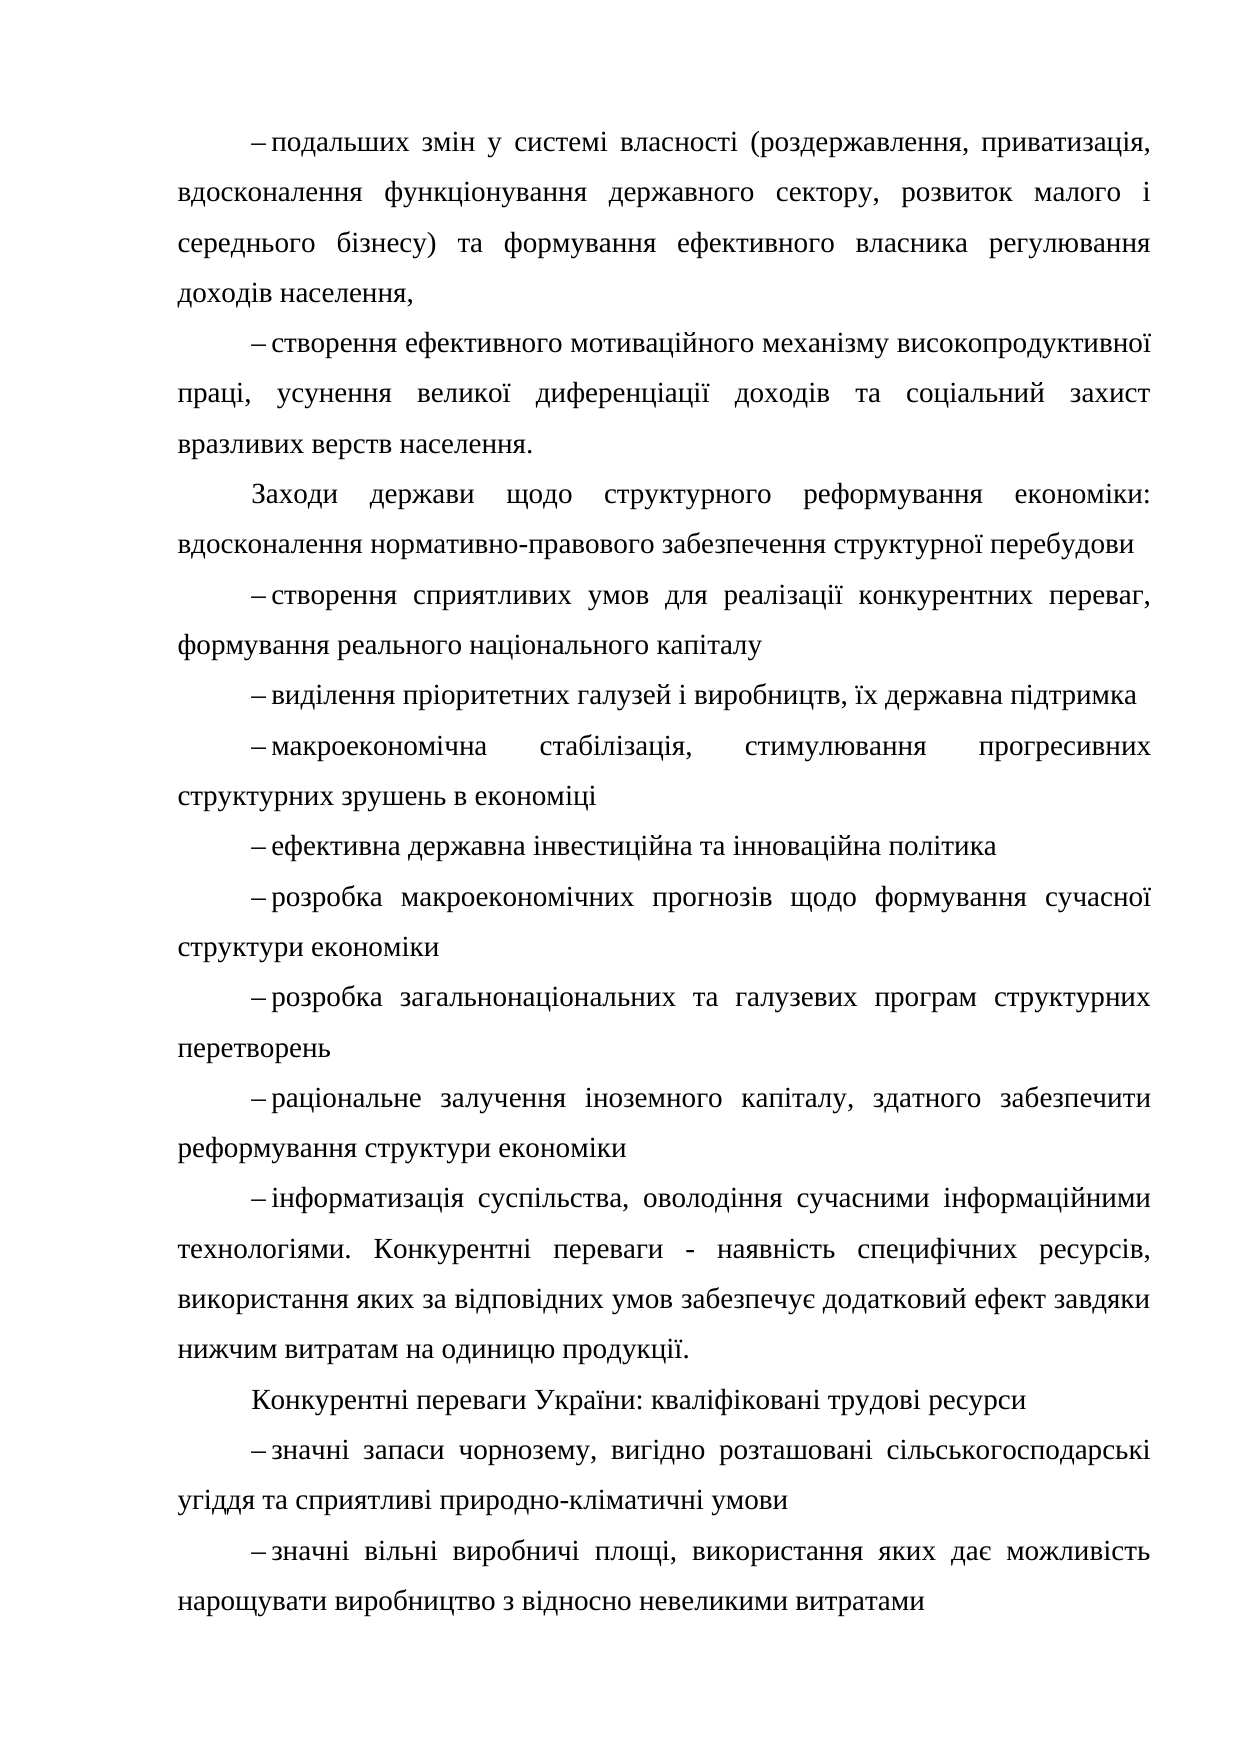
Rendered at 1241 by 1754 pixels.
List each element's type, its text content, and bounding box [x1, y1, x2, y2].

list створення ефективного мотиваційного механізму високопродуктивної праці, усунення великої диференціації доходів та соціальний захист вразливих верств населення. [177, 325, 1152, 459]
list ефективна державна інвестиційна та інноваційна політика [177, 828, 1152, 862]
list інформатизація суспільства, оволодіння сучасними інформаційними технологіями. Конкурентні переваги - наявність специфічних ресурсів, використання яких за відповідних умов забезпечує додатковий ефект завдяки нижчим витратам на одиницю продукції. [177, 1181, 1152, 1365]
list розробка макроекономічних прогнозів щодо формування сучасної структури економіки [177, 879, 1152, 963]
list створення сприятливих умов для реалізації конкурентних переваг, формування реального національного капіталу [177, 577, 1152, 661]
list значні вільні виробничі площі, використання яких дає можливість нарощувати виробництво з відносно невеликими витратами [177, 1533, 1152, 1617]
text Заходи держави щодо структурного реформування економіки: вдосконалення нормативно-правового забезпечення структурної перебудови [177, 476, 1152, 560]
list подальших змін у системі власності (роздержавлення, приватизація, вдосконалення функціонування державного сектору, розвиток малого і середнього бізнесу) та формування ефективного власника регулювання доходів населення, [177, 124, 1152, 308]
list значні запаси чорнозему, вигідно розташовані сільськогосподарські угіддя та сприятливі природно-кліматичні умови [177, 1432, 1152, 1516]
list розробка загальнонаціональних та галузевих програм структурних перетворень [177, 979, 1152, 1063]
list виділення пріоритетних галузей і виробництв, їх державна підтримка [177, 677, 1152, 711]
text Конкурентні переваги України: кваліфіковані трудові ресурси [177, 1382, 1152, 1415]
list макроекономічна стабілізація, стимулювання прогресивних структурних зрушень в економіці [177, 728, 1152, 812]
list раціональне залучення іноземного капіталу, здатного забезпечити реформування структури економіки [177, 1080, 1152, 1164]
